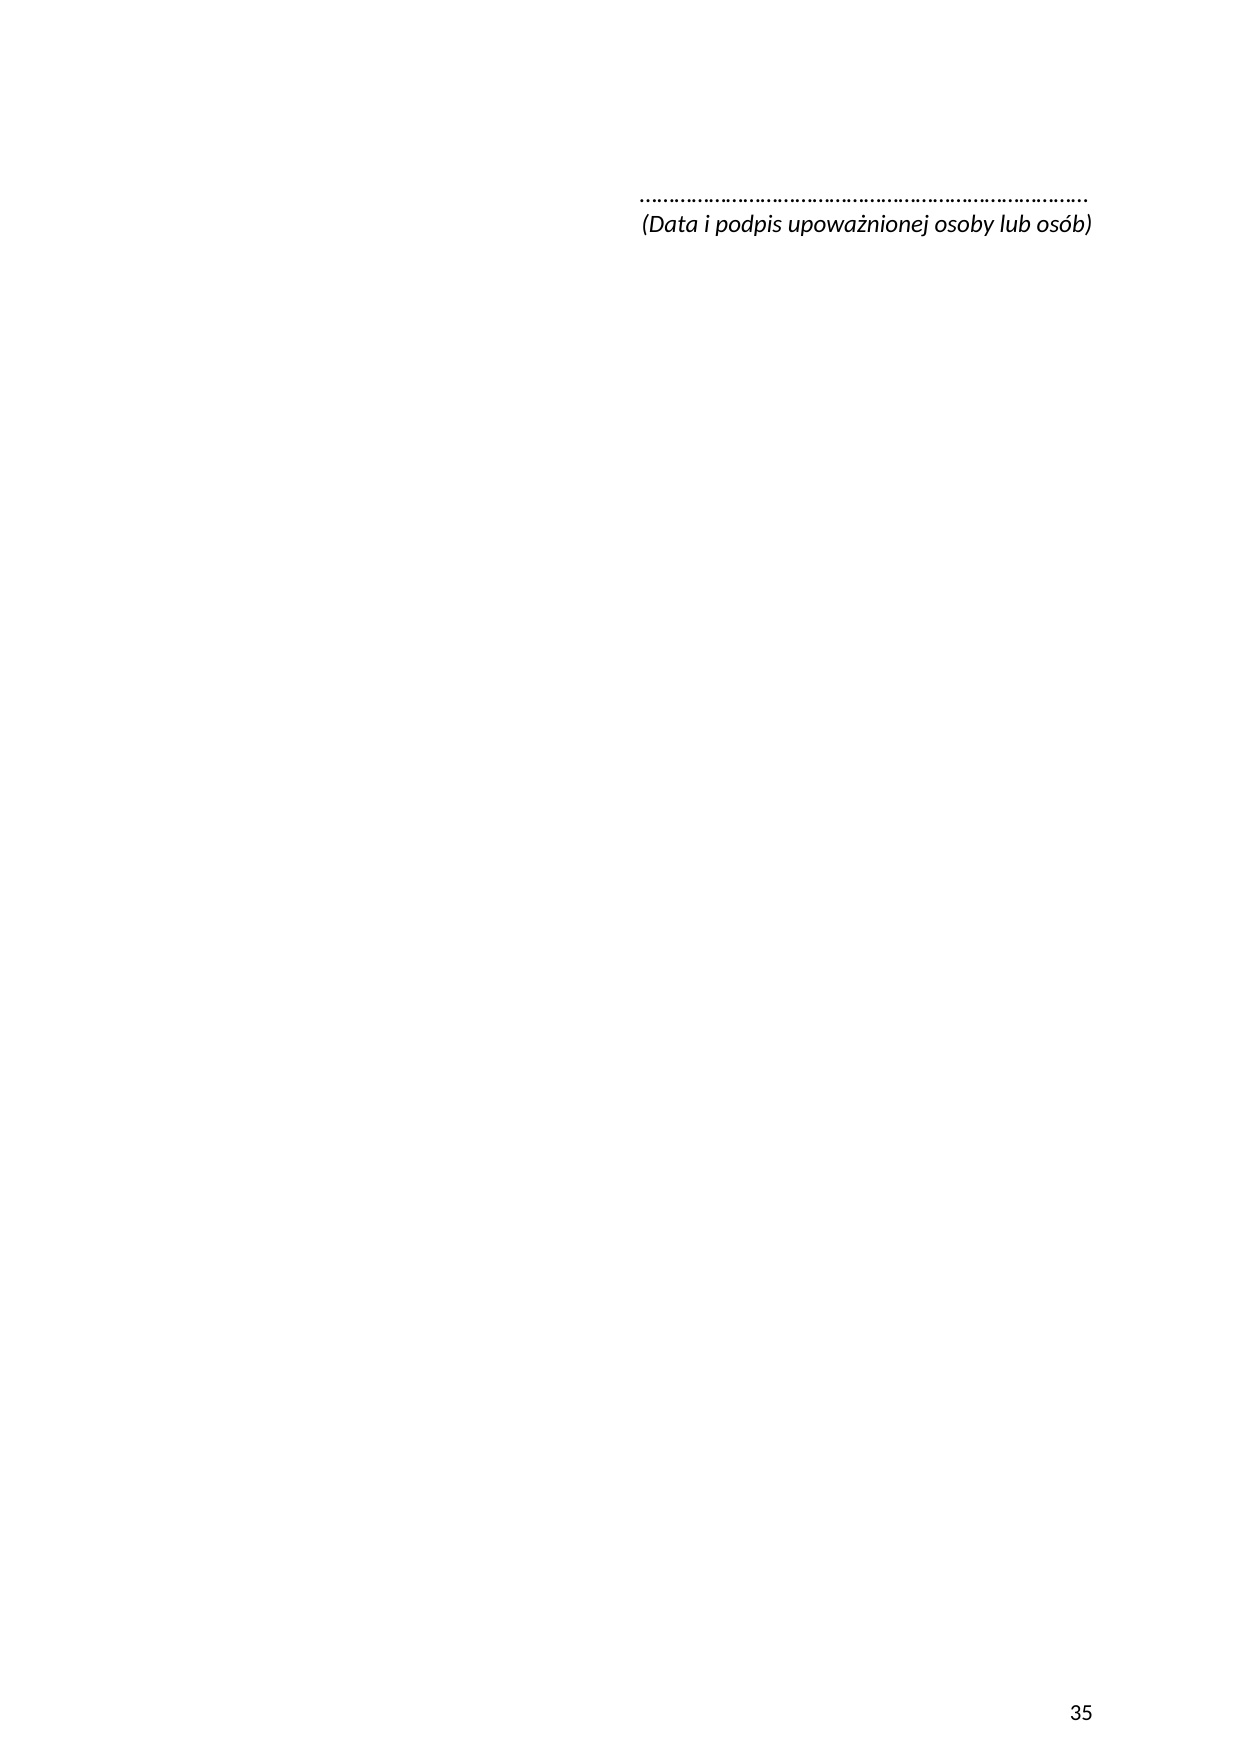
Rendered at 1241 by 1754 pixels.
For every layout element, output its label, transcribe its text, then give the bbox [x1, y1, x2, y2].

text …………………………………………………………………… [148, 178, 1093, 209]
text (Data i podpis upoważnionej osoby lub osób) [148, 209, 1093, 239]
